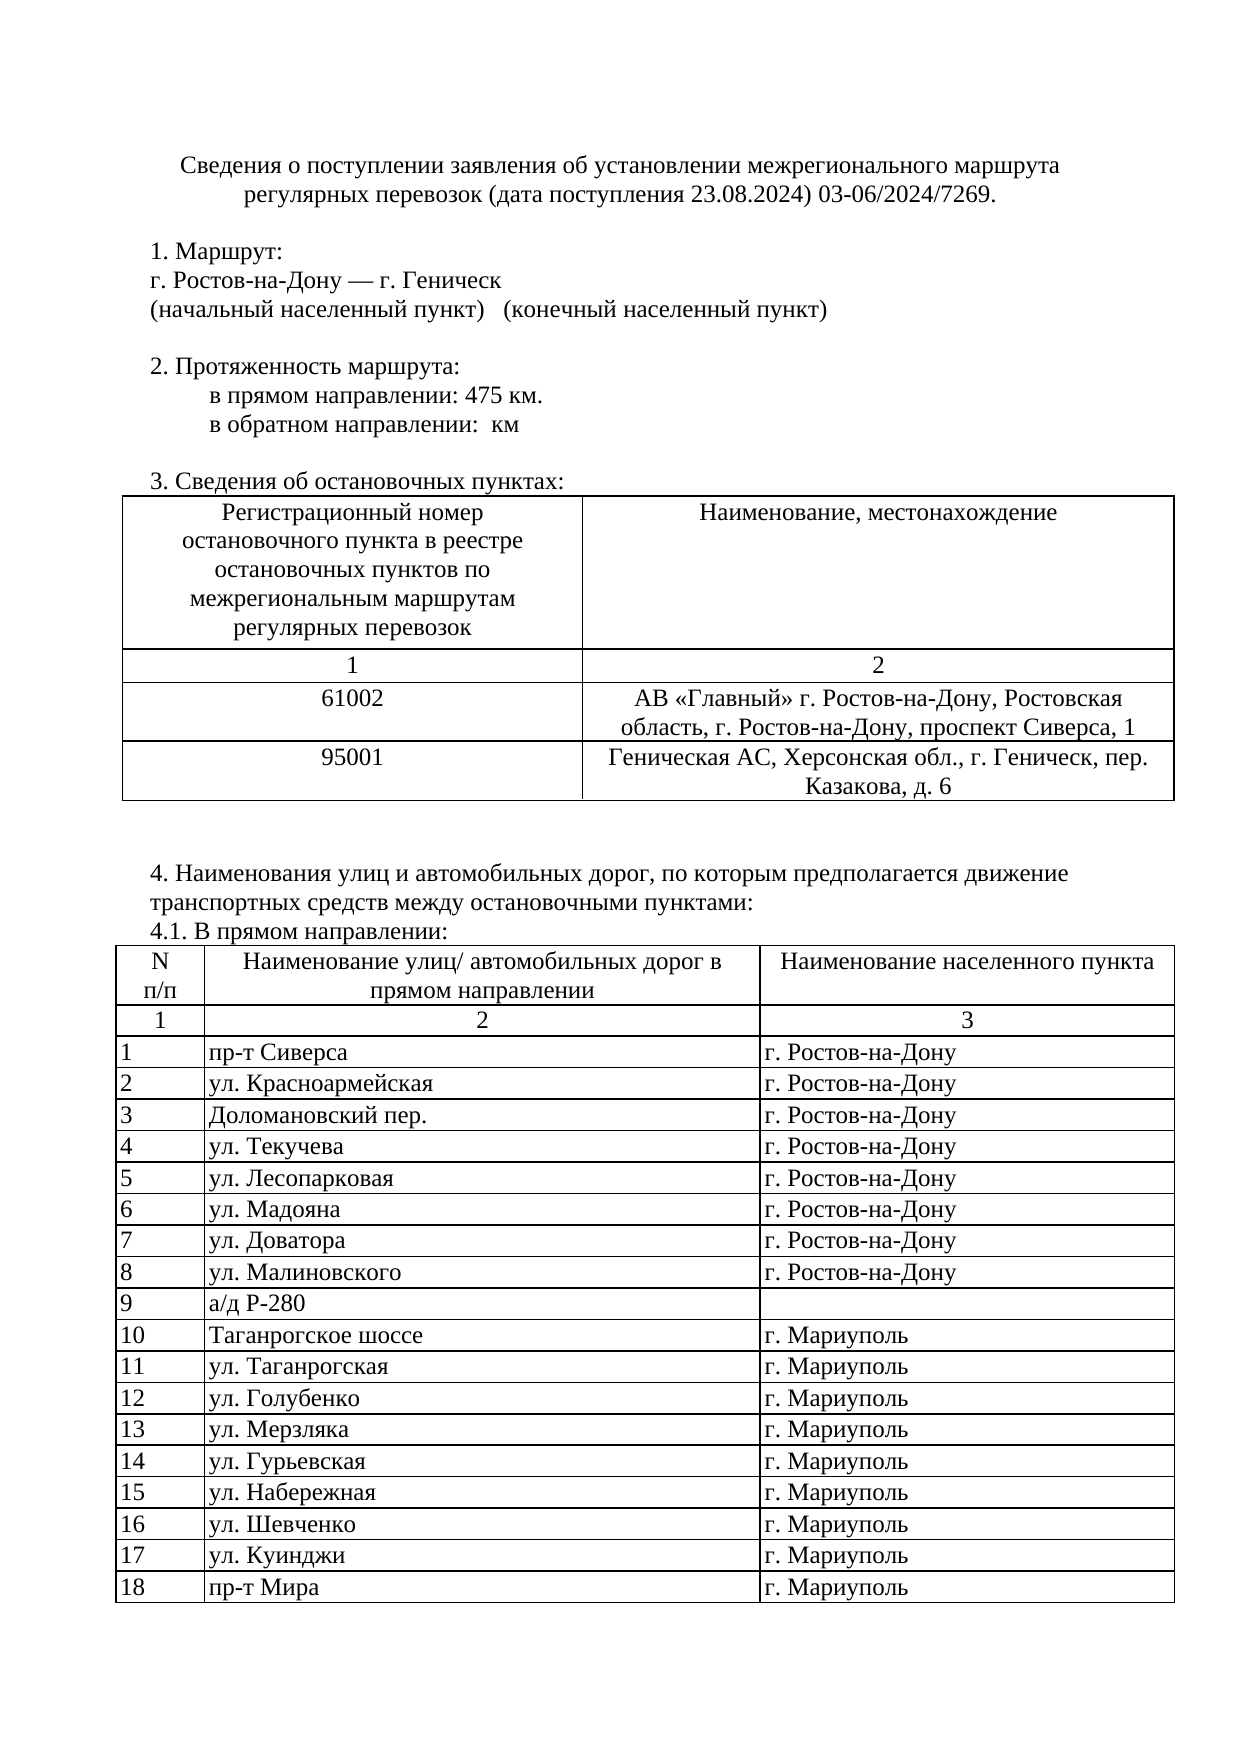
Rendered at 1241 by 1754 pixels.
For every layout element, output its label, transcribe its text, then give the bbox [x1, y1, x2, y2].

table_cell АВ «Главный» г. Ростов-на-Дону, Ростовская область, г. Ростов-на-Дону, проспект Сиверса, 1 [583, 683, 1173, 740]
table_header Регистрационный номер остановочного пункта в реестре остановочных пунктов по межрегиональным маршрутам регулярных перевозок [123, 497, 582, 648]
table_cell 17 [117, 1540, 204, 1570]
table_cell г. Мариуполь [761, 1415, 1174, 1444]
table_cell ул. Гурьевская [205, 1446, 759, 1476]
table_cell ул. Красноармейская [205, 1068, 759, 1098]
table_cell 9 [117, 1289, 204, 1318]
table_cell 7 [117, 1226, 204, 1256]
table_cell 61002 [123, 683, 582, 740]
table_cell [761, 1289, 1174, 1318]
text в прямом направлении: 475 км. [150, 380, 1090, 409]
table_cell г. Мариуполь [761, 1383, 1174, 1413]
table_cell 2 [583, 650, 1173, 681]
table_cell 13 [117, 1415, 204, 1444]
table_cell 2 [117, 1068, 204, 1098]
table_cell ул. Мерзляка [205, 1415, 759, 1444]
text в обратном направлении: км [150, 409, 1090, 437]
table_cell 10 [117, 1320, 204, 1350]
table_cell г. Мариуполь [761, 1509, 1174, 1539]
table_cell г. Ростов-на-Дону [761, 1226, 1174, 1256]
table_cell 14 [117, 1446, 204, 1476]
table_cell ул. Шевченко [205, 1509, 759, 1539]
table_cell 2 [205, 1006, 759, 1035]
table_cell г. Ростов-на-Дону [761, 1257, 1174, 1287]
text 4. Наименования улиц и автомобильных дорог, по которым предполагается движение транспортных средств между остановочными пунктами: [150, 858, 1090, 916]
text г. Ростов-на-Дону — г. Геническ [150, 265, 1090, 294]
table_header Наименование улиц/ автомобильных дорог в прямом направлении [205, 946, 759, 1004]
table_cell г. Мариуполь [761, 1446, 1174, 1476]
table_cell 12 [117, 1383, 204, 1413]
table_cell ул. Доватора [205, 1226, 759, 1256]
table_cell г. Мариуполь [761, 1352, 1174, 1381]
table_cell ул. Голубенко [205, 1383, 759, 1413]
table_cell ул. Набережная [205, 1477, 759, 1507]
table_cell Таганрогское шоссе [205, 1320, 759, 1350]
table_cell ул. Куинджи [205, 1540, 759, 1570]
table_cell г. Ростов-на-Дону [761, 1131, 1174, 1161]
table_cell пр-т Сиверса [205, 1037, 759, 1067]
table_cell г. Ростов-на-Дону [761, 1194, 1174, 1224]
table_cell 5 [117, 1163, 204, 1193]
table_header Наименование населенного пункта [761, 946, 1174, 1004]
table_cell ул. Малиновского [205, 1257, 759, 1287]
table_cell г. Ростов-на-Дону [761, 1037, 1174, 1067]
table_cell 18 [117, 1572, 204, 1602]
table_cell г. Мариуполь [761, 1477, 1174, 1507]
table_cell 1 [117, 1037, 204, 1067]
text 3. Сведения об остановочных пунктах: [150, 466, 1090, 495]
table_cell 16 [117, 1509, 204, 1539]
text (начальный населенный пункт) (конечный населенный пункт) [150, 294, 1090, 322]
table_cell г. Мариуполь [761, 1320, 1174, 1350]
table_cell 1 [117, 1006, 204, 1035]
table_cell 8 [117, 1257, 204, 1287]
table_cell пр-т Мира [205, 1572, 759, 1602]
table_cell г. Ростов-на-Дону [761, 1163, 1174, 1193]
table_cell г. Ростов-на-Дону [761, 1100, 1174, 1130]
table_cell 3 [117, 1100, 204, 1130]
text Сведения о поступлении заявления об установлении межрегионального маршрута регулярных перевозок (дата поступления 23.08.2024) 03-06/2024/7269. [150, 150, 1090, 207]
table_cell ул. Лесопарковая [205, 1163, 759, 1193]
table_cell Геническая АС, Херсонская обл., г. Геническ, пер. Казакова, д. 6 [583, 742, 1173, 799]
table_header Наименование, местонахождение [583, 497, 1173, 648]
table_cell 15 [117, 1477, 204, 1507]
table_cell Доломановский пер. [205, 1100, 759, 1130]
table_cell ул. Мадояна [205, 1194, 759, 1224]
text 2. Протяженность маршрута: [150, 351, 1090, 380]
table_cell ул. Таганрогская [205, 1352, 759, 1381]
table_cell ул. Текучева [205, 1131, 759, 1161]
table_cell а/д Р-280 [205, 1289, 759, 1318]
text 1. Маршрут: [150, 236, 1090, 265]
text 4.1. В прямом направлении: [150, 916, 1090, 945]
table_cell г. Мариуполь [761, 1540, 1174, 1570]
table_cell г. Мариуполь [761, 1572, 1174, 1602]
table_cell 95001 [123, 742, 582, 799]
table_cell 3 [761, 1006, 1174, 1035]
table_header N п/п [117, 946, 204, 1004]
table_cell 4 [117, 1131, 204, 1161]
table_cell 1 [123, 650, 582, 681]
table_cell г. Ростов-на-Дону [761, 1068, 1174, 1098]
table_cell 6 [117, 1194, 204, 1224]
table_cell 11 [117, 1352, 204, 1381]
